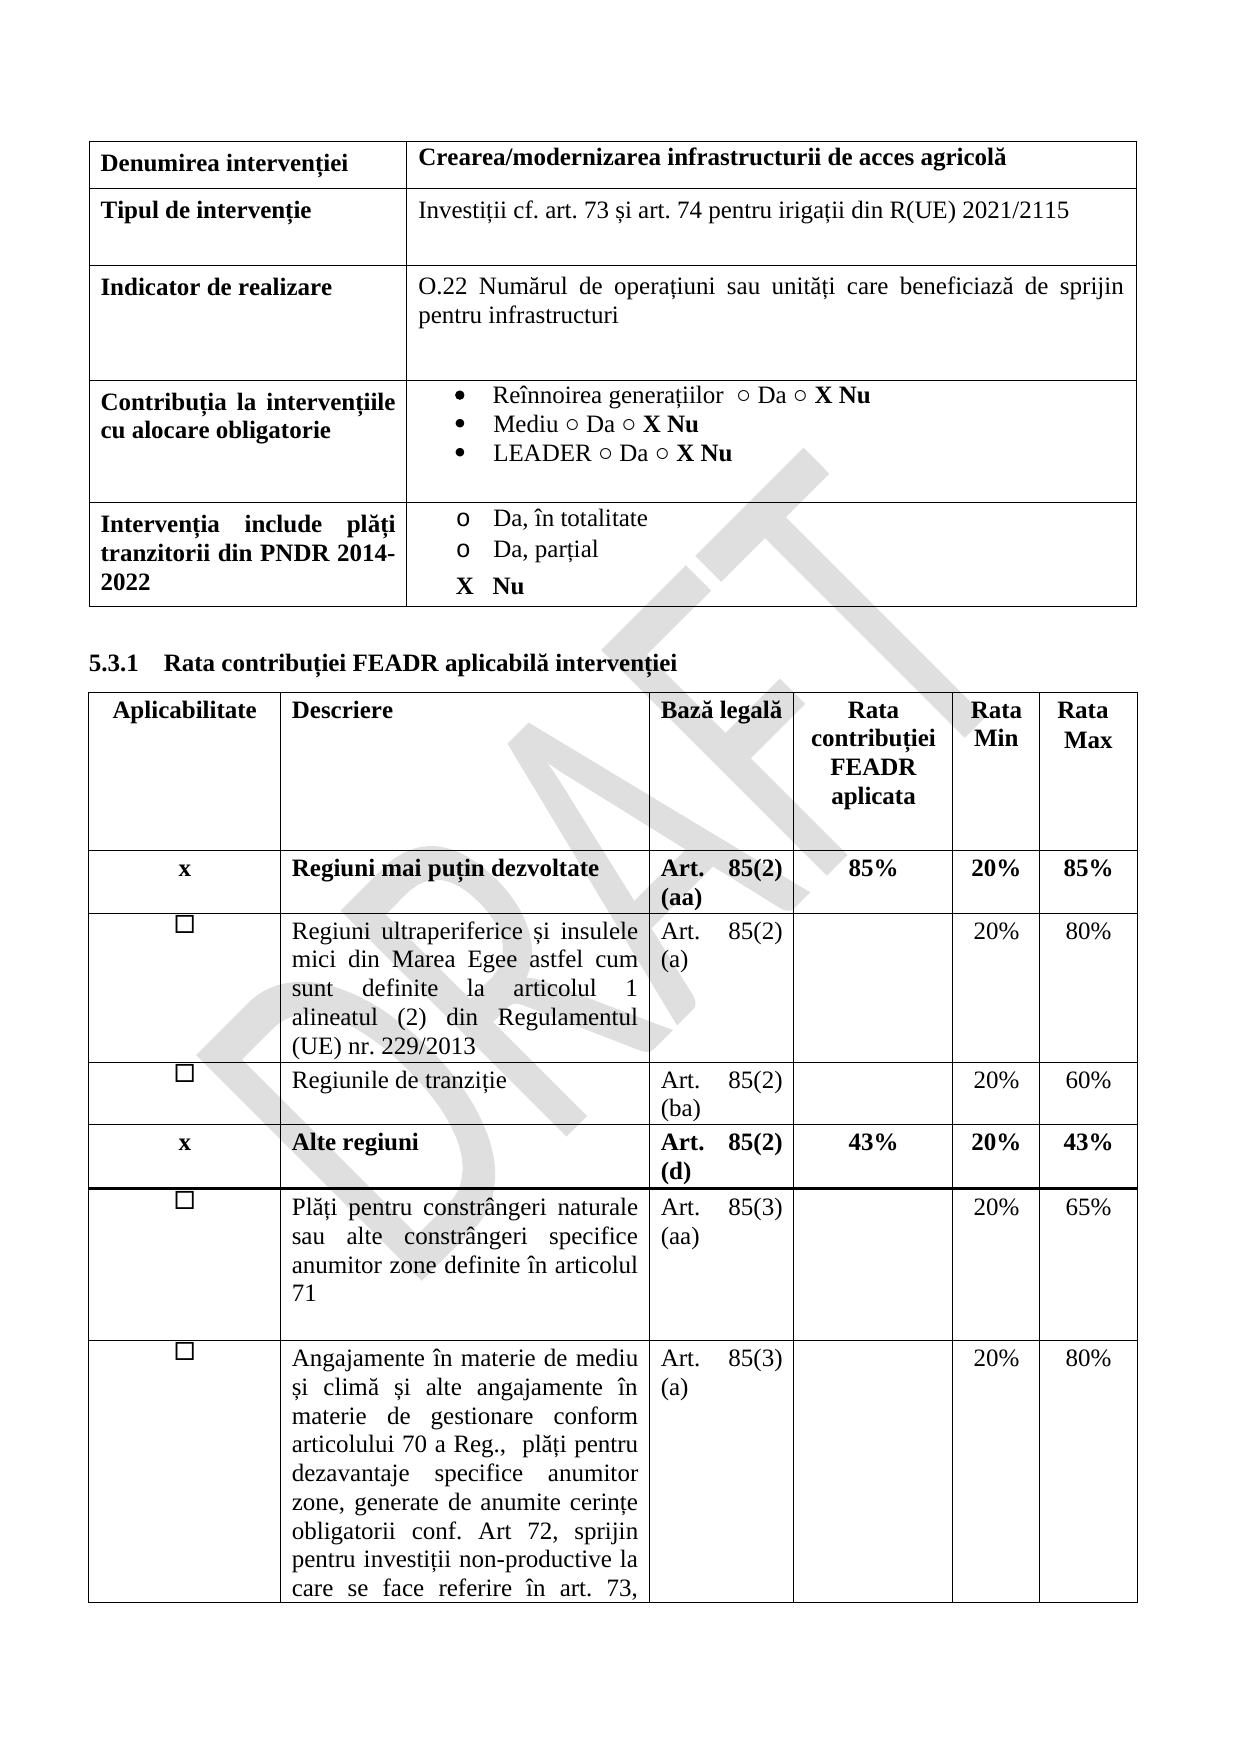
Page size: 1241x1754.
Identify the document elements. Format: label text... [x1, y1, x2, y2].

table_cell Contribuția la intervențiile cu alocare obligatorie [90, 381, 406, 502]
table_cell 20% [953, 1063, 1039, 1124]
list Rata contribuției FEADR aplicabilă intervenției [89, 648, 1137, 677]
table_cell [89, 1341, 280, 1602]
table_cell 20% [953, 914, 1039, 1062]
table_cell Art. 85(2)(ba) [650, 1063, 793, 1124]
table_cell Art. 85(3)(aa) [650, 1190, 793, 1340]
table_cell [89, 1190, 280, 1340]
table_header Crearea/modernizarea infrastructurii de acces agricolă [407, 142, 1136, 188]
table_cell 65% [1040, 1190, 1137, 1340]
table_cell 20% [953, 851, 1039, 913]
table_cell 85% [794, 851, 952, 913]
table_cell [794, 1190, 952, 1340]
table_header Denumirea intervenției [90, 142, 406, 188]
table_cell [89, 1063, 280, 1124]
table_cell 20% [953, 1125, 1039, 1187]
table_cell Reînnoirea generațiilor ○ Da ○ X Nu Mediu ○ Da ○ X Nu LEADER ○ Da ○ X Nu [407, 381, 1136, 502]
table_cell [794, 1063, 952, 1124]
table_header Descriere [281, 693, 649, 850]
table_cell Investiții cf. art. 73 și art. 74 pentru irigații din R(UE) 2021/2115 [407, 189, 1136, 265]
table_cell [794, 1341, 952, 1602]
table_cell x [89, 1125, 280, 1187]
table_cell Regiuni ultraperiferice și insulele mici din Marea Egee astfel cum sunt definite la articolul 1 alineatul (2) din Regulamentul (UE) nr. 229/2013 [281, 914, 649, 1062]
table_cell [794, 914, 952, 1062]
table_cell Art. 85(2)(aa) [650, 851, 793, 913]
table_cell Regiunile de tranziție [281, 1063, 649, 1124]
table_cell 20% [953, 1190, 1039, 1340]
table_cell Regiuni mai puțin dezvoltate [281, 851, 649, 913]
table_cell Da, în totalitate Da, parțial X Nu [407, 503, 1136, 606]
table_cell Tipul de intervenție [90, 189, 406, 265]
table_cell [89, 914, 280, 1062]
table_cell 80% [1040, 914, 1137, 1062]
table_cell Art. 85(3)(a) [650, 1341, 793, 1602]
table_cell x [89, 851, 280, 913]
table_cell Alte regiuni [281, 1125, 649, 1187]
table_cell Art. 85(2)(a) [650, 914, 793, 1062]
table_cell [281, 1341, 649, 1602]
table_cell 80% [1040, 1341, 1137, 1602]
table_header Aplicabilitate [89, 693, 280, 850]
table_cell 43% [1040, 1125, 1137, 1187]
table_cell 60% [1040, 1063, 1137, 1124]
table_header Rata Min [953, 693, 1039, 850]
table_cell Indicator de realizare [90, 266, 406, 379]
table_cell Art. 85(2)(d) [650, 1125, 793, 1187]
table_header Rata Max [1040, 693, 1137, 850]
table_cell 20% [953, 1341, 1039, 1602]
table_cell 43% [794, 1125, 952, 1187]
table_header Rata contribuției FEADR aplicata [794, 693, 952, 850]
table_cell Plăți pentru constrângeri naturale sau alte constrângeri specifice anumitor zone definite în articolul 71 [281, 1190, 649, 1340]
table_header Bază legală [650, 693, 793, 850]
table_cell 85% [1040, 851, 1137, 913]
table_cell Intervenția include plăți tranzitorii din PNDR 2014-2022 [90, 503, 406, 606]
table_cell O.22 Numărul de operațiuni sau unități care beneficiază de sprijin pentru infrastructuri [407, 266, 1136, 379]
